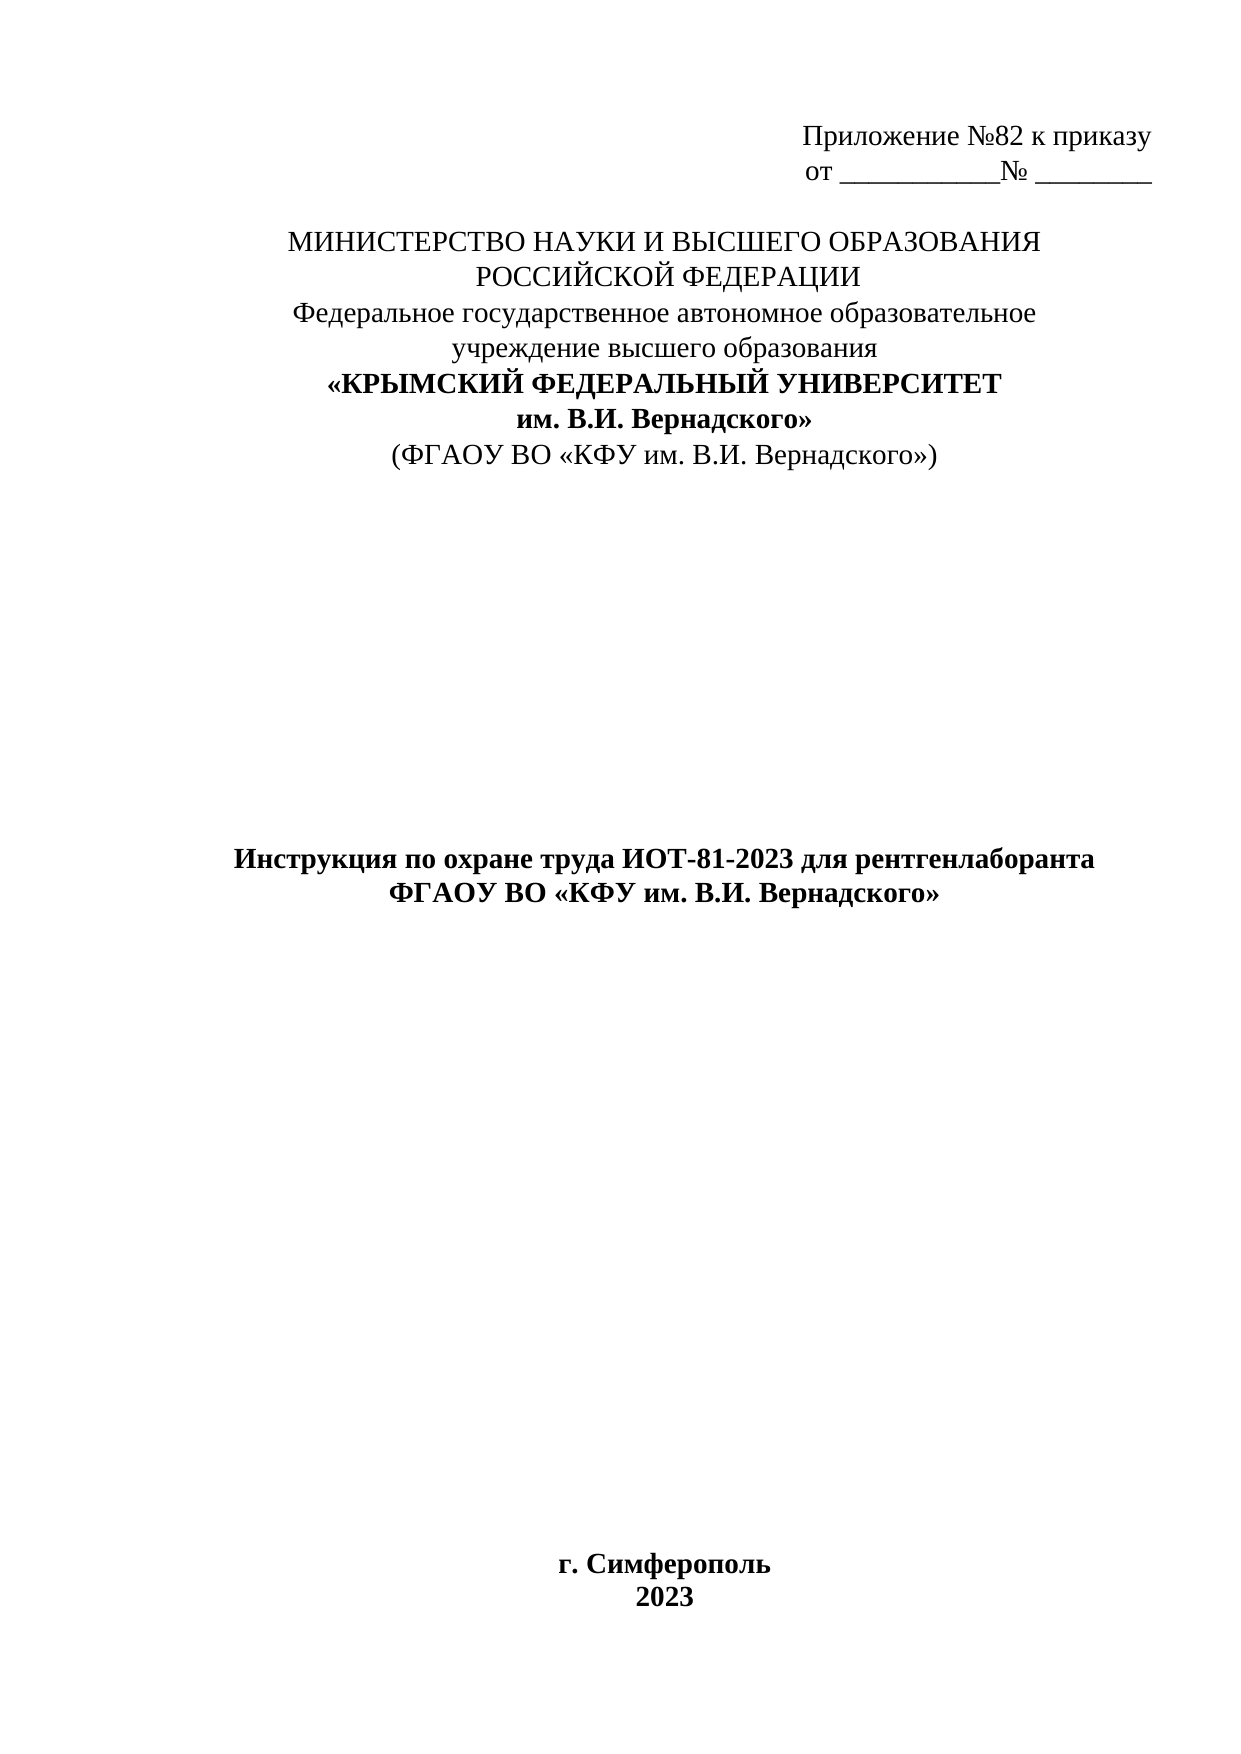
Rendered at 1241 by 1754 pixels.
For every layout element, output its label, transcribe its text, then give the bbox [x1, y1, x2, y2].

text Инструкция по охране труда ИОТ-81-2023 для рентгенлаборанта [177, 841, 1152, 875]
text Федеральное государственное автономное образовательное [177, 295, 1152, 329]
text от ___________№ ________ [177, 153, 1152, 187]
text Приложение №82 к приказу [177, 118, 1152, 152]
text (ФГАОУ ВО «КФУ им. В.И. Вернадского») [177, 437, 1152, 471]
text учреждение высшего образования [177, 331, 1152, 364]
text г. Симферополь [177, 1546, 1152, 1579]
text ФГАОУ ВО «КФУ им. В.И. Вернадского» [177, 875, 1152, 908]
text МИНИСТЕРСТВО НАУКИ И ВЫСШЕГО ОБРАЗОВАНИЯ РОССИЙСКОЙ ФЕДЕРАЦИИ [177, 224, 1152, 293]
text 2023 [177, 1579, 1152, 1613]
text «КРЫМСКИЙ ФЕДЕРАЛЬНЫЙ УНИВЕРСИТЕТ им. В.И. Вернадского» [177, 366, 1152, 435]
